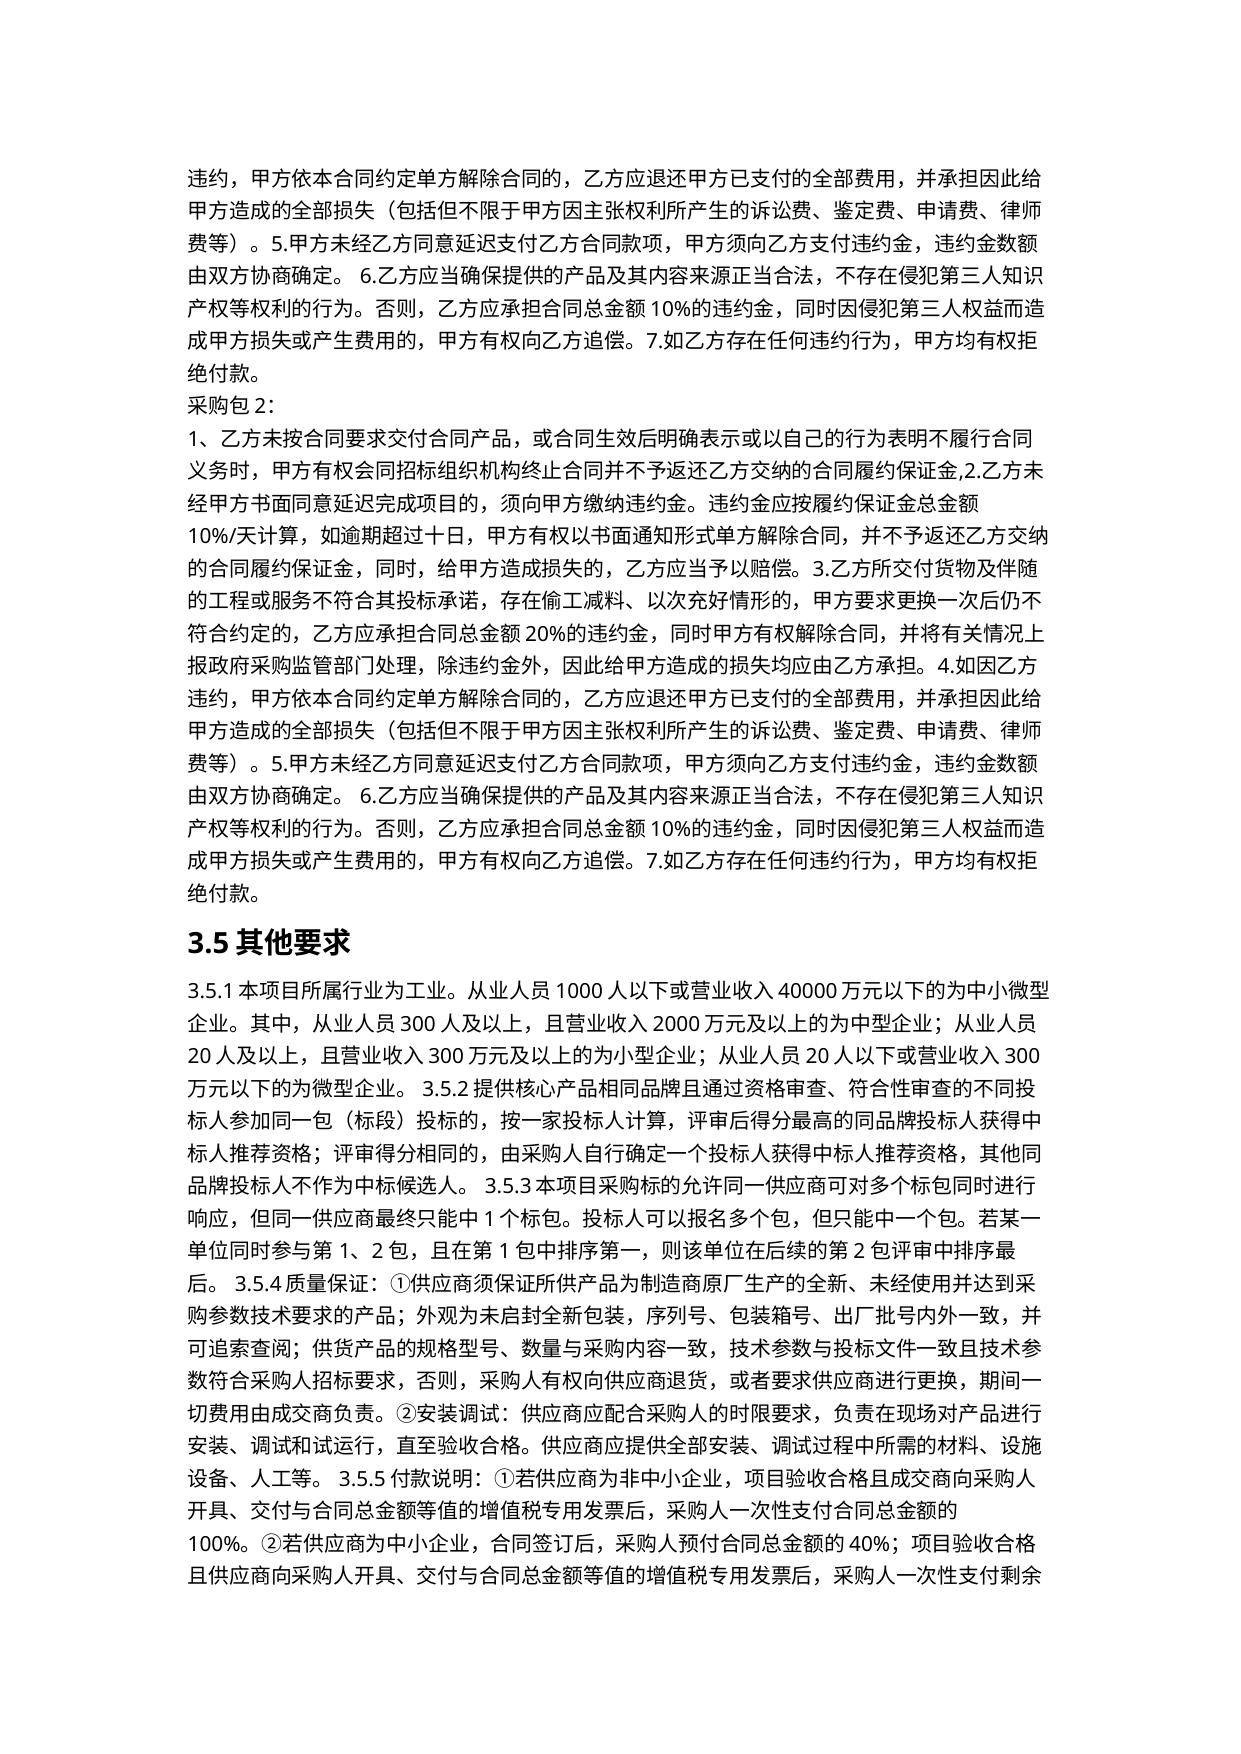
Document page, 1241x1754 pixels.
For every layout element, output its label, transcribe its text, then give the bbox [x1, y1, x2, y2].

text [187, 974, 1053, 1592]
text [187, 162, 1053, 389]
text 3.5其他要求 [187, 909, 1053, 974]
text 采购包2： [187, 389, 1053, 422]
